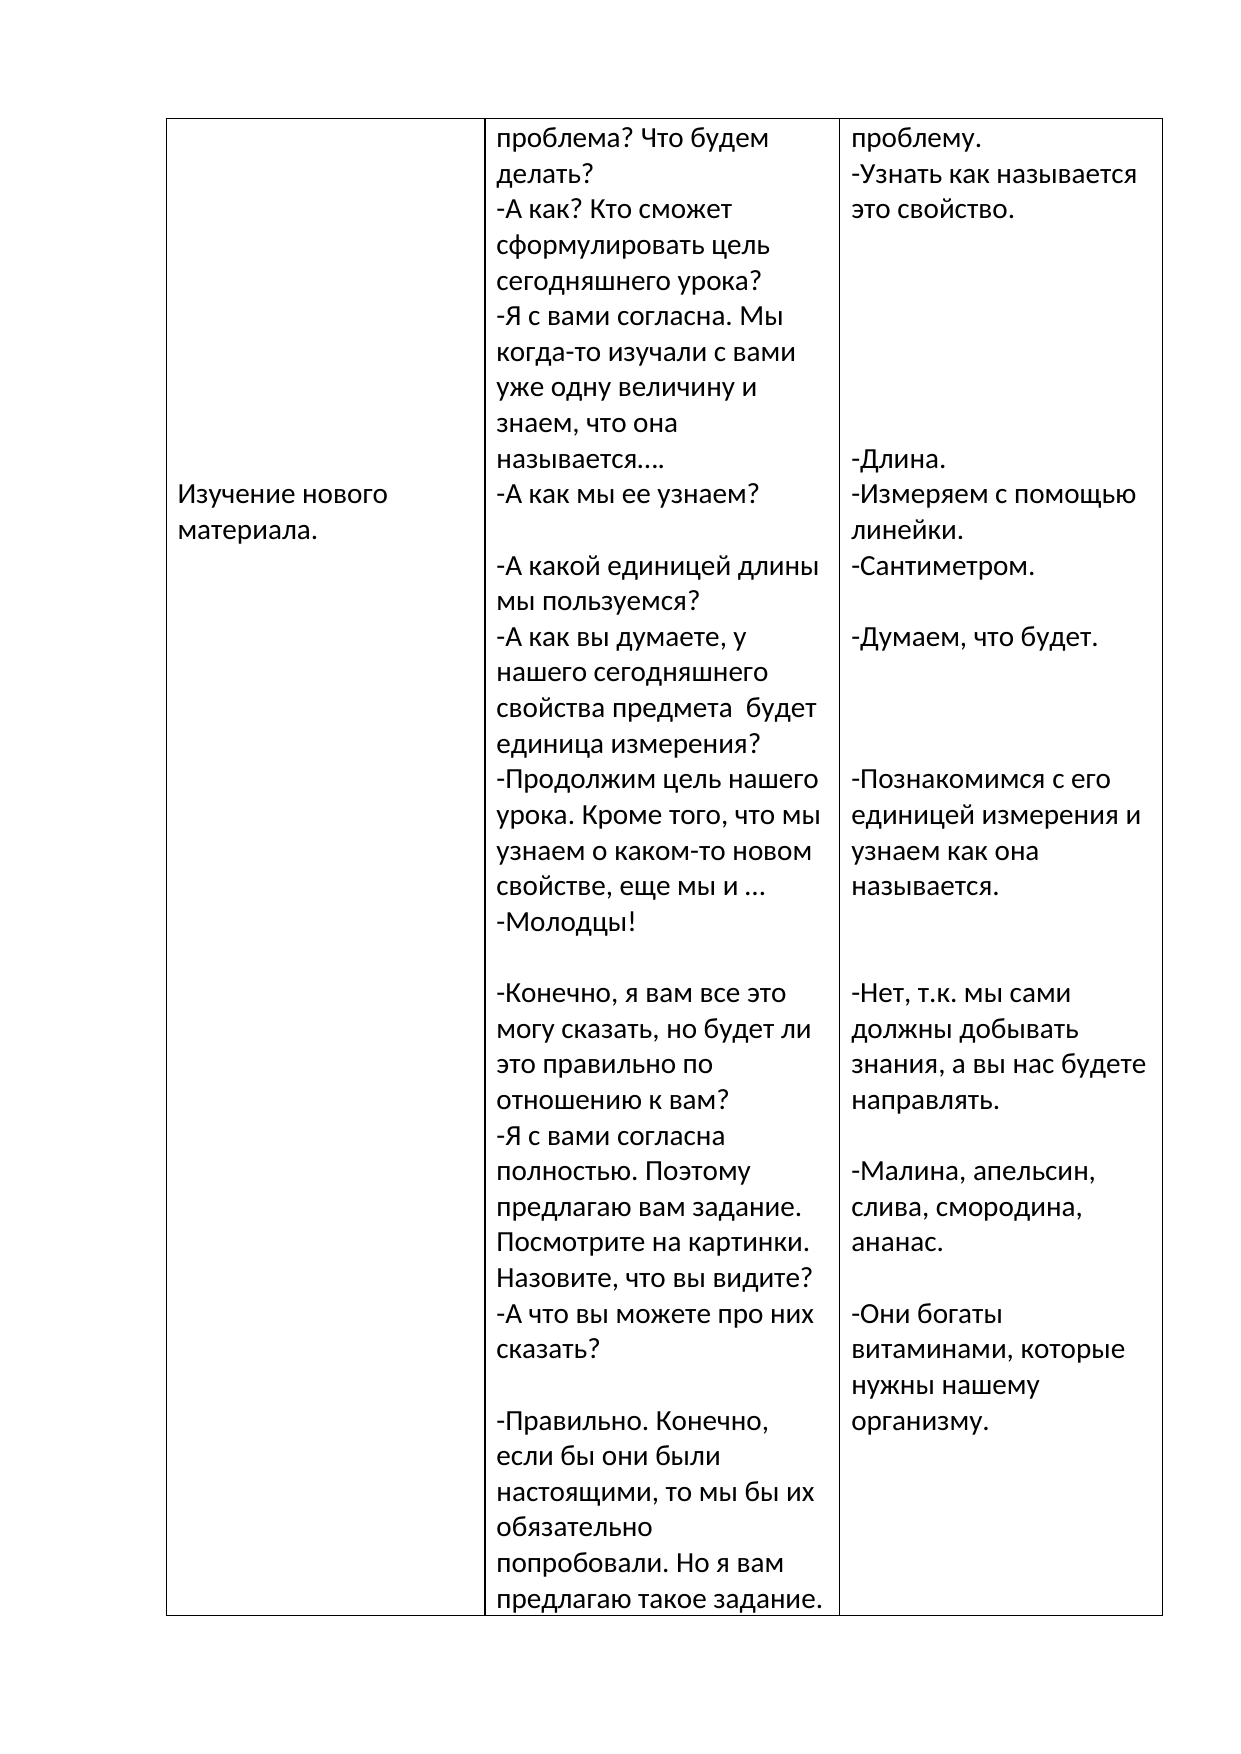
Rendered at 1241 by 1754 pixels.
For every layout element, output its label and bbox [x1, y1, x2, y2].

table_cell [840, 119, 1162, 1615]
table_cell [167, 119, 484, 1615]
table_cell [486, 119, 839, 1615]
